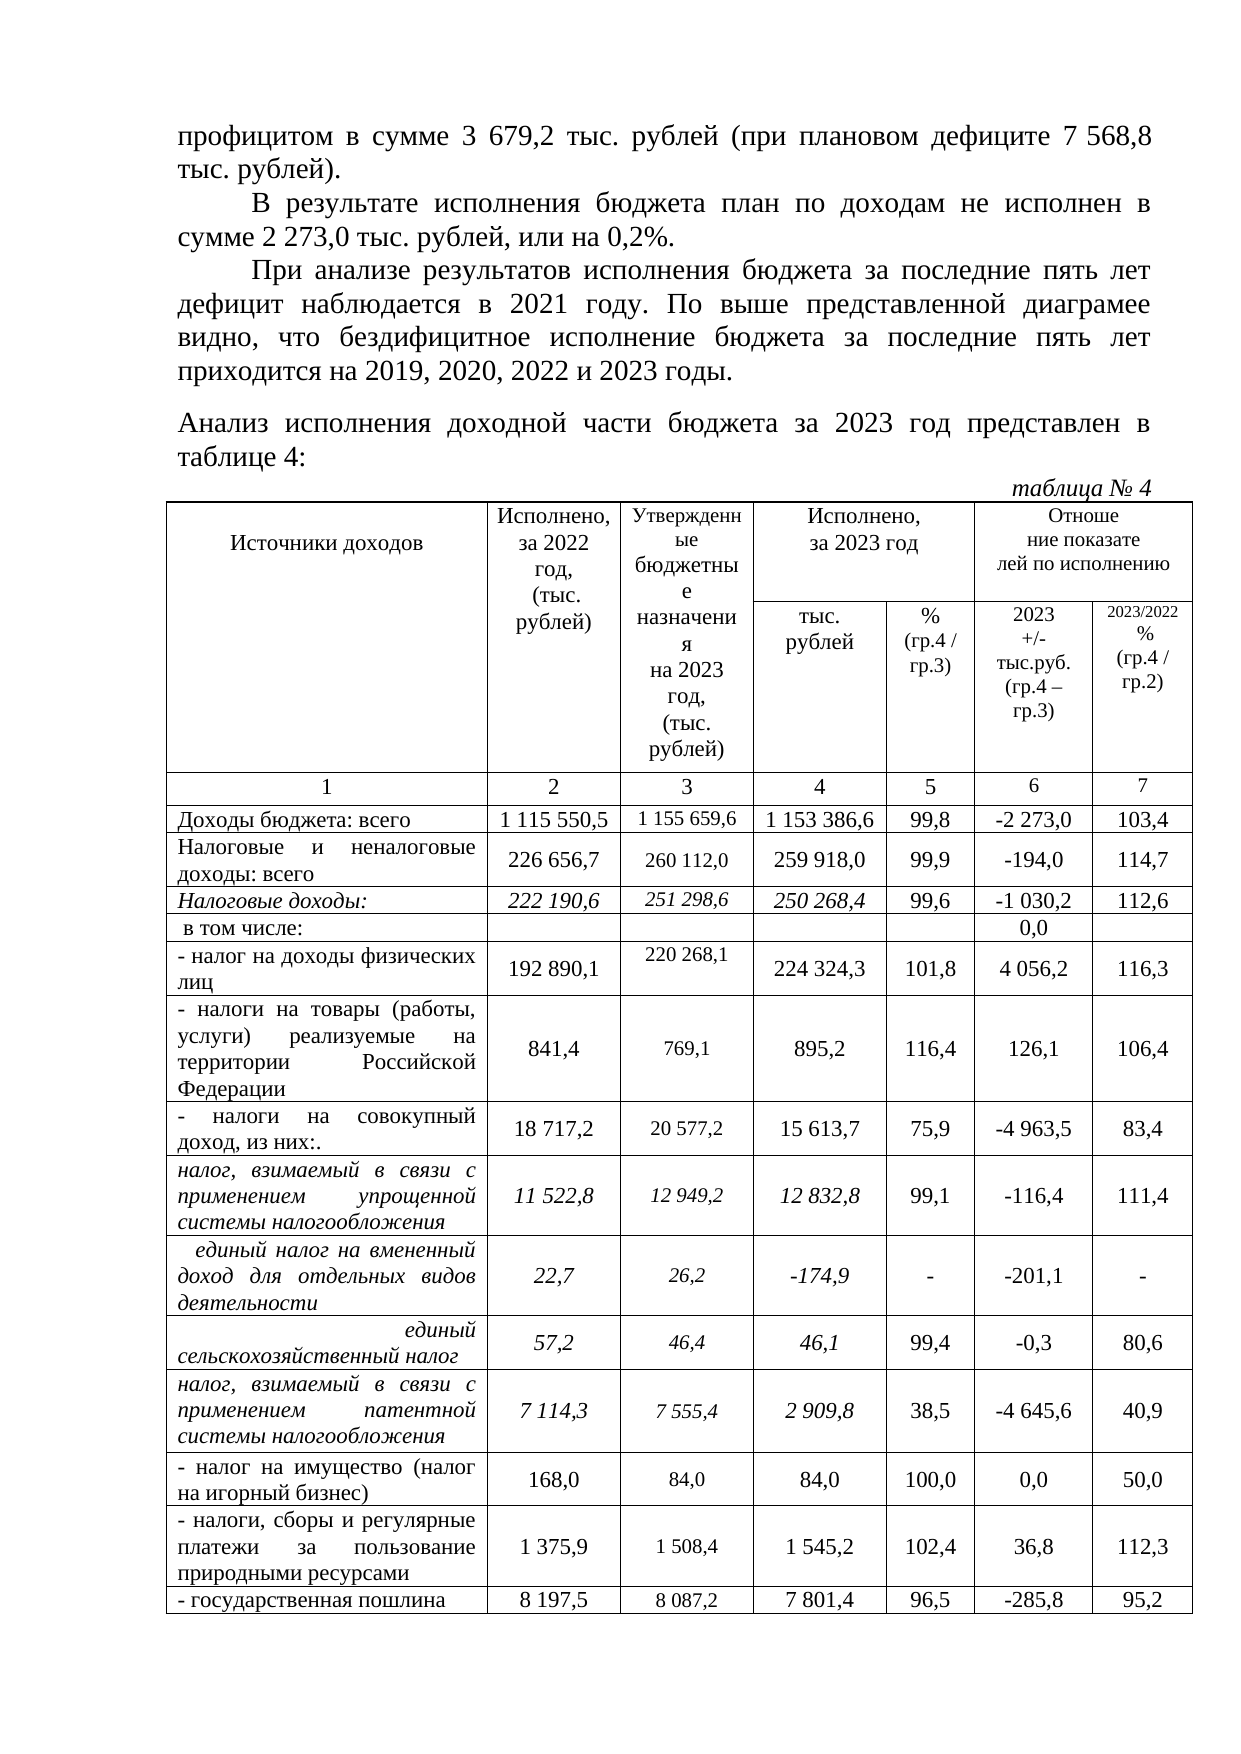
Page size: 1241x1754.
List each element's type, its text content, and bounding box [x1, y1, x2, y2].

table_cell 75,9 [887, 1102, 974, 1155]
table_cell 84,0 [621, 1453, 753, 1505]
table_cell 226 656,7 [488, 833, 620, 886]
table_cell налог, взимаемый в связи с применением упрощенной системы налогообложения [167, 1156, 487, 1235]
table_cell 83,4 [1093, 1102, 1192, 1155]
table_cell -194,0 [975, 833, 1092, 886]
table_cell [887, 914, 974, 941]
table_cell тыс. рублей [754, 602, 886, 772]
table_cell 57,2 [488, 1316, 620, 1369]
table_cell 112,6 [1093, 887, 1192, 913]
table_cell -1 030,2 [975, 887, 1092, 913]
table_cell 40,9 [1093, 1370, 1192, 1452]
table_cell 168,0 [488, 1453, 620, 1505]
table_cell 12 949,2 [621, 1156, 753, 1235]
table_cell - налог на имущество (налог на игорный бизнес) [167, 1453, 487, 1505]
table_cell 192 890,1 [488, 942, 620, 994]
table_cell 20 577,2 [621, 1102, 753, 1155]
table_cell 4 056,2 [975, 942, 1092, 994]
table_cell 38,5 [887, 1370, 974, 1452]
table_cell [1093, 914, 1192, 941]
text таблица № 4 [177, 473, 1152, 501]
table_cell % (гр.4 / гр.3) [887, 602, 974, 772]
table_cell 1 115 550,5 [488, 806, 620, 832]
table_cell - налоги, сборы и регулярные платежи за пользование природными ресурсами [167, 1506, 487, 1586]
table_cell 84,0 [754, 1453, 886, 1505]
table_cell 15 613,7 [754, 1102, 886, 1155]
table_cell 1 508,4 [621, 1506, 753, 1586]
table_cell 22,7 [488, 1236, 620, 1315]
table_cell [488, 914, 620, 941]
table_cell 106,4 [1093, 996, 1192, 1101]
table_cell 126,1 [975, 996, 1092, 1101]
table_cell 895,2 [754, 996, 886, 1101]
table_cell 259 918,0 [754, 833, 886, 886]
table_cell 0,0 [975, 914, 1092, 941]
text В результате исполнения бюджета план по доходам не исполнен в сумме 2 273,0 тыс. рублей, или на 0,2%. [177, 185, 1152, 252]
table_cell 102,4 [887, 1506, 974, 1586]
table_cell 46,1 [754, 1316, 886, 1369]
table_cell 7 555,4 [621, 1370, 753, 1452]
table_cell 36,8 [975, 1506, 1092, 1586]
table_cell налог, взимаемый в связи с применением патентной системы налогообложения [167, 1370, 487, 1452]
table_cell 4 [754, 773, 886, 805]
text Анализ исполнения доходной части бюджета за 2023 год представлен в таблице 4: [177, 406, 1152, 473]
table_cell -0,3 [975, 1316, 1092, 1369]
table_cell 96,5 [887, 1587, 974, 1613]
table_cell -201,1 [975, 1236, 1092, 1315]
table_cell 1 [167, 773, 487, 805]
table_cell 99,6 [887, 887, 974, 913]
table_cell 7 114,3 [488, 1370, 620, 1452]
table_cell 769,1 [621, 996, 753, 1101]
table_cell [754, 914, 886, 941]
table_header Источники доходов [167, 503, 487, 772]
table_cell - [1093, 1236, 1192, 1315]
table_cell 103,4 [1093, 806, 1192, 832]
table_cell 220 268,1 [621, 942, 753, 994]
table_cell -174,9 [754, 1236, 886, 1315]
table_cell - налоги на товары (работы, услуги) реализуемые на территории Российской Федерации [167, 996, 487, 1101]
table_cell 99,8 [887, 806, 974, 832]
table_cell 3 [621, 773, 753, 805]
table_cell 101,8 [887, 942, 974, 994]
table_cell - государственная пошлина [167, 1587, 487, 1613]
table_cell 18 717,2 [488, 1102, 620, 1155]
table_cell 50,0 [1093, 1453, 1192, 1505]
table_cell 46,4 [621, 1316, 753, 1369]
table_cell 0,0 [975, 1453, 1092, 1505]
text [177, 118, 1152, 185]
table_cell 260 112,0 [621, 833, 753, 886]
table_cell 250 268,4 [754, 887, 886, 913]
table_cell [621, 914, 753, 941]
table_cell 2 909,8 [754, 1370, 886, 1452]
table_cell 7 [1093, 773, 1192, 805]
table_cell 5 [887, 773, 974, 805]
table_cell -4 963,5 [975, 1102, 1092, 1155]
table_cell в том числе: [167, 914, 487, 941]
table_cell 116,3 [1093, 942, 1192, 994]
table_cell - налоги на совокупный доход, из них:. [167, 1102, 487, 1155]
table_cell -116,4 [975, 1156, 1092, 1235]
table_cell 26,2 [621, 1236, 753, 1315]
text При анализе результатов исполнения бюджета за последние пять лет дефицит наблюдается в 2021 году. По выше представленной диаграмее видно, что бездифицитное исполнение бюджета за последние пять лет приходится на 2019, 2020, 2022 и 2023 годы. [177, 252, 1152, 386]
table_cell - [887, 1236, 974, 1315]
table_cell 11 522,8 [488, 1156, 620, 1235]
table_header Отноше ние показате лей по исполнению [975, 503, 1192, 601]
table_cell Доходы бюджета: всего [167, 806, 487, 832]
table_cell 1 153 386,6 [754, 806, 886, 832]
table_cell 100,0 [887, 1453, 974, 1505]
table_cell Налоговые и неналоговые доходы: всего [167, 833, 487, 886]
table_cell 99,4 [887, 1316, 974, 1369]
table_cell 80,6 [1093, 1316, 1192, 1369]
table_header Исполнено, за 2022 год, (тыс. рублей) [488, 503, 620, 772]
table_cell 12 832,8 [754, 1156, 886, 1235]
table_cell 95,2 [1093, 1587, 1192, 1613]
table_cell 6 [975, 773, 1092, 805]
table_cell 99,9 [887, 833, 974, 886]
table_cell -2 273,0 [975, 806, 1092, 832]
table_cell 7 801,4 [754, 1587, 886, 1613]
table_cell -285,8 [975, 1587, 1092, 1613]
table_cell 114,7 [1093, 833, 1192, 886]
table_cell 1 375,9 [488, 1506, 620, 1586]
table_cell 2 [488, 773, 620, 805]
table_cell 841,4 [488, 996, 620, 1101]
table_cell 111,4 [1093, 1156, 1192, 1235]
table_cell 2023/2022 % (гр.4 / гр.2) [1093, 602, 1192, 772]
table_header Исполнено, за 2023 год [754, 503, 974, 601]
table_cell Налоговые доходы: [167, 887, 487, 913]
table_cell 224 324,3 [754, 942, 886, 994]
table_cell 116,4 [887, 996, 974, 1101]
table_cell единый налог на вмененный доход для отдельных видов деятельности [167, 1236, 487, 1315]
table_cell 222 190,6 [488, 887, 620, 913]
table_header Утвержденные бюджетные назначения на 2023 год, (тыс. рублей) [621, 503, 753, 772]
table_cell 1 155 659,6 [621, 806, 753, 832]
table_cell 99,1 [887, 1156, 974, 1235]
table_cell 2023 +/- тыс.руб. (гр.4 – гр.3) [975, 602, 1092, 772]
table_cell 251 298,6 [621, 887, 753, 913]
table_cell - налог на доходы физических лиц [167, 942, 487, 994]
table_cell 8 197,5 [488, 1587, 620, 1613]
table_cell единый сельскохозяйственный налог [167, 1316, 487, 1369]
table_cell -4 645,6 [975, 1370, 1092, 1452]
table_cell 112,3 [1093, 1506, 1192, 1586]
table_cell 1 545,2 [754, 1506, 886, 1586]
table_cell 8 087,2 [621, 1587, 753, 1613]
